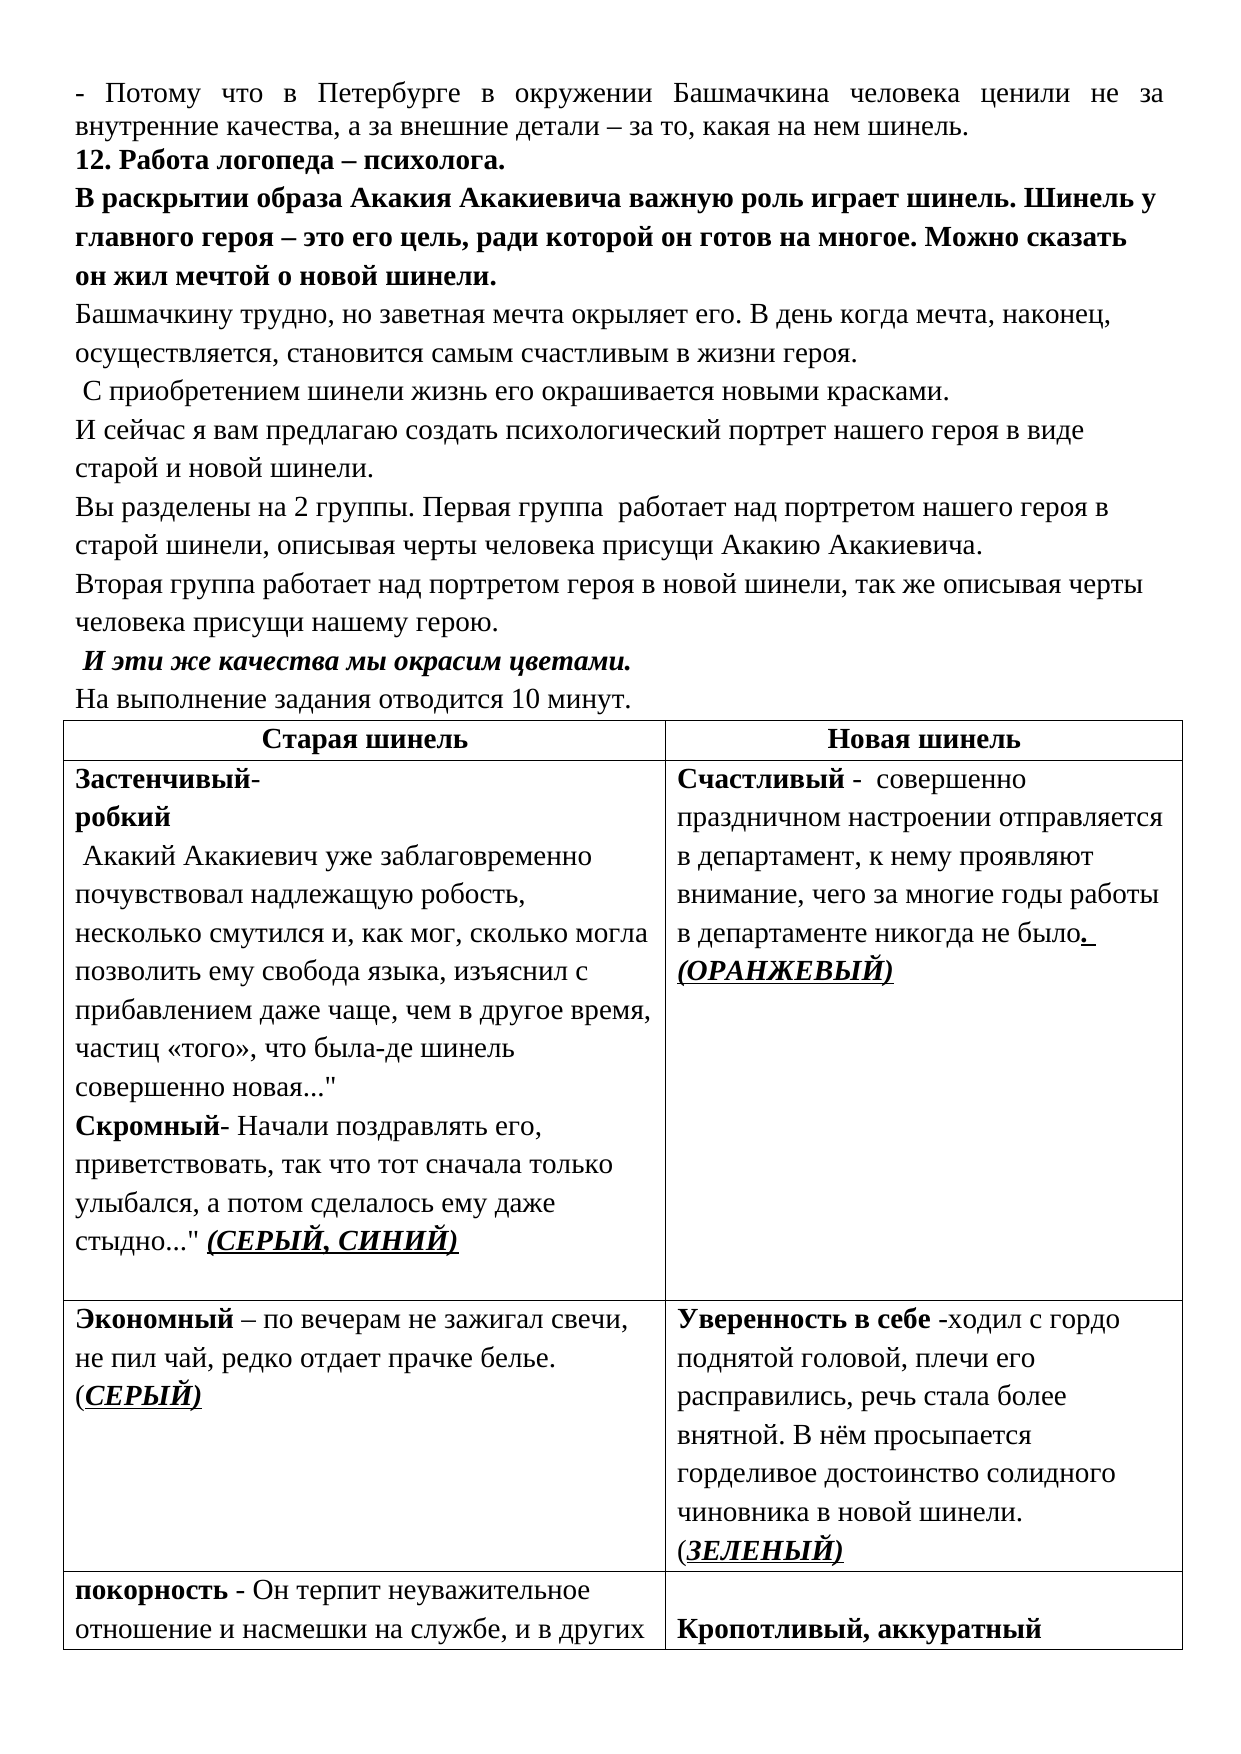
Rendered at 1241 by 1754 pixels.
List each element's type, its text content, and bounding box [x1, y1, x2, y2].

table_cell Уверенность в себе -ходил с гордо поднятой головой, плечи его расправились, речь стала более внятной. В нём просыпается горделивое достоинство солидного чиновника в новой шинели. (ЗЕЛЕНЫЙ) [666, 1301, 1182, 1571]
table_header Новая шинель [666, 721, 1182, 760]
text Вторая группа работает над портретом героя в новой шинели, так же описывая черты человека присущи нашему герою. [75, 566, 1165, 638]
table_cell Застенчивый- робкий Акакий Акакиевич уже заблаговременно почувствовал надлежащую робость, несколько смутился и, как мог, сколько могла позволить ему свобода языка, изъяснил с прибавлением даже чаще, чем в другое время, частиц «того», что была-де шинель совершенно новая..." Скромный- Начали поздравлять его, приветствовать, так что тот сначала только улыбался, а потом сделалось ему даже стыдно..." (СЕРЫЙ, СИНИЙ) [64, 761, 665, 1300]
table_cell Экономный – по вечерам не зажигал свечи, не пил чай, редко отдает прачке белье. (СЕРЫЙ) [64, 1301, 665, 1571]
text 12. Работа логопеда – психолога. [75, 142, 1165, 176]
text Башмачкину трудно, но заветная мечта окрыляет его. В день когда мечта, наконец, осуществляется, становится самым счастливым в жизни героя. [75, 296, 1165, 368]
table_header Старая шинель [64, 721, 665, 760]
text И сейчас я вам предлагаю создать психологический портрет нашего героя в виде старой и новой шинели. [75, 412, 1165, 484]
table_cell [64, 1572, 665, 1649]
text С приобретением шинели жизнь его окрашивается новыми красками. [75, 373, 1165, 407]
text Вы разделены на 2 группы. Первая группа работает над портретом нашего героя в старой шинели, описывая черты человека присущи Акакию Акакиевича. [75, 489, 1165, 561]
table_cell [666, 1572, 1182, 1649]
text - Потому что в Петербурге в окружении Башмачкина человека ценили не за внутренние качества, а за внешние детали – за то, какая на нем шинель. [75, 75, 1165, 142]
text И эти же качества мы окрасим цветами. [75, 643, 1165, 677]
table_cell Счастливый - совершенно праздничном настроении отправляется в департамент, к нему проявляют внимание, чего за многие годы работы в департаменте никогда не было. (ОРАНЖЕВЫЙ) [666, 761, 1182, 1300]
text В раскрытии образа Акакия Акакиевича важную роль играет шинель. Шинель у главного героя – это его цель, ради которой он готов на многое. Можно сказать он жил мечтой о новой шинели. [75, 181, 1165, 291]
text На выполнение задания отводится 10 минут. [75, 682, 1165, 715]
